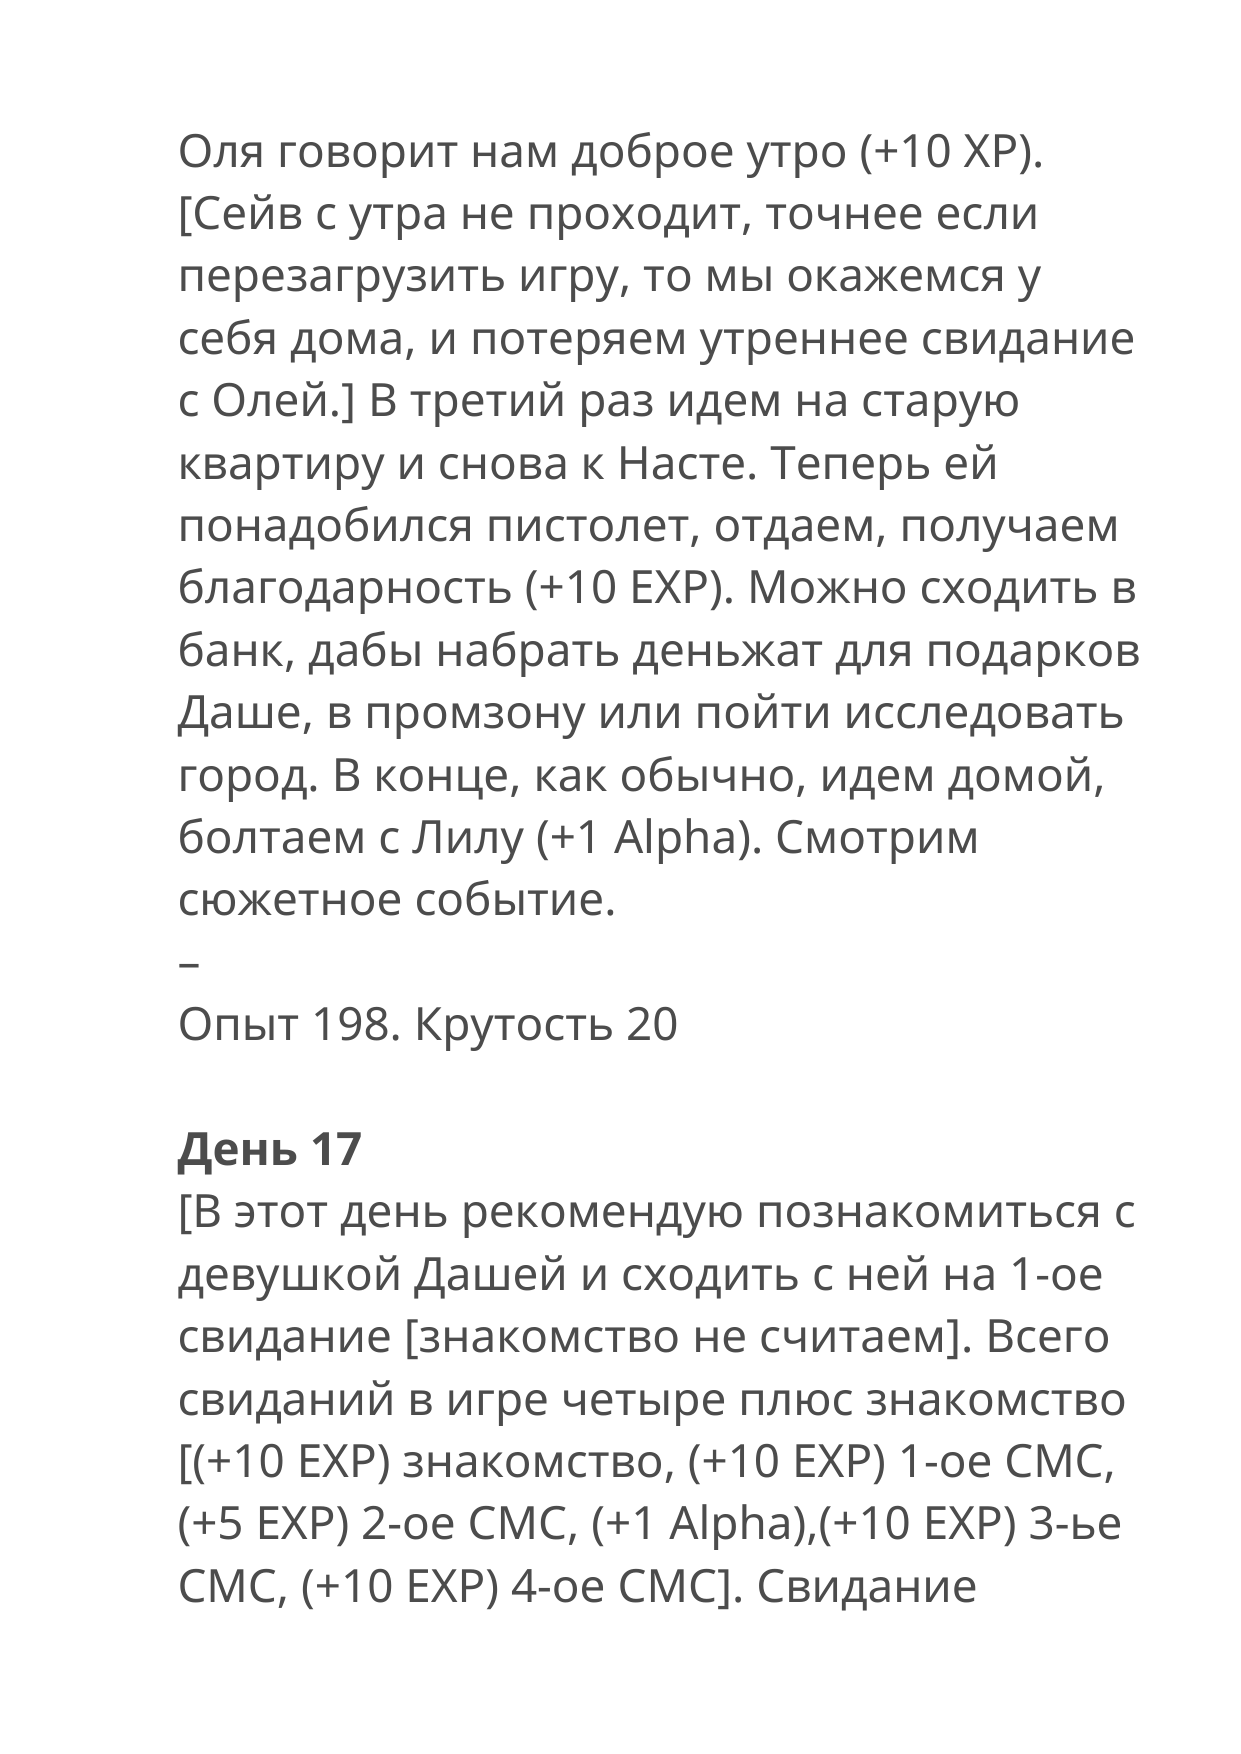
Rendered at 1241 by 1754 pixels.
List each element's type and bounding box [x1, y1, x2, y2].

text [177, 118, 1152, 1054]
text [177, 1054, 1152, 1616]
